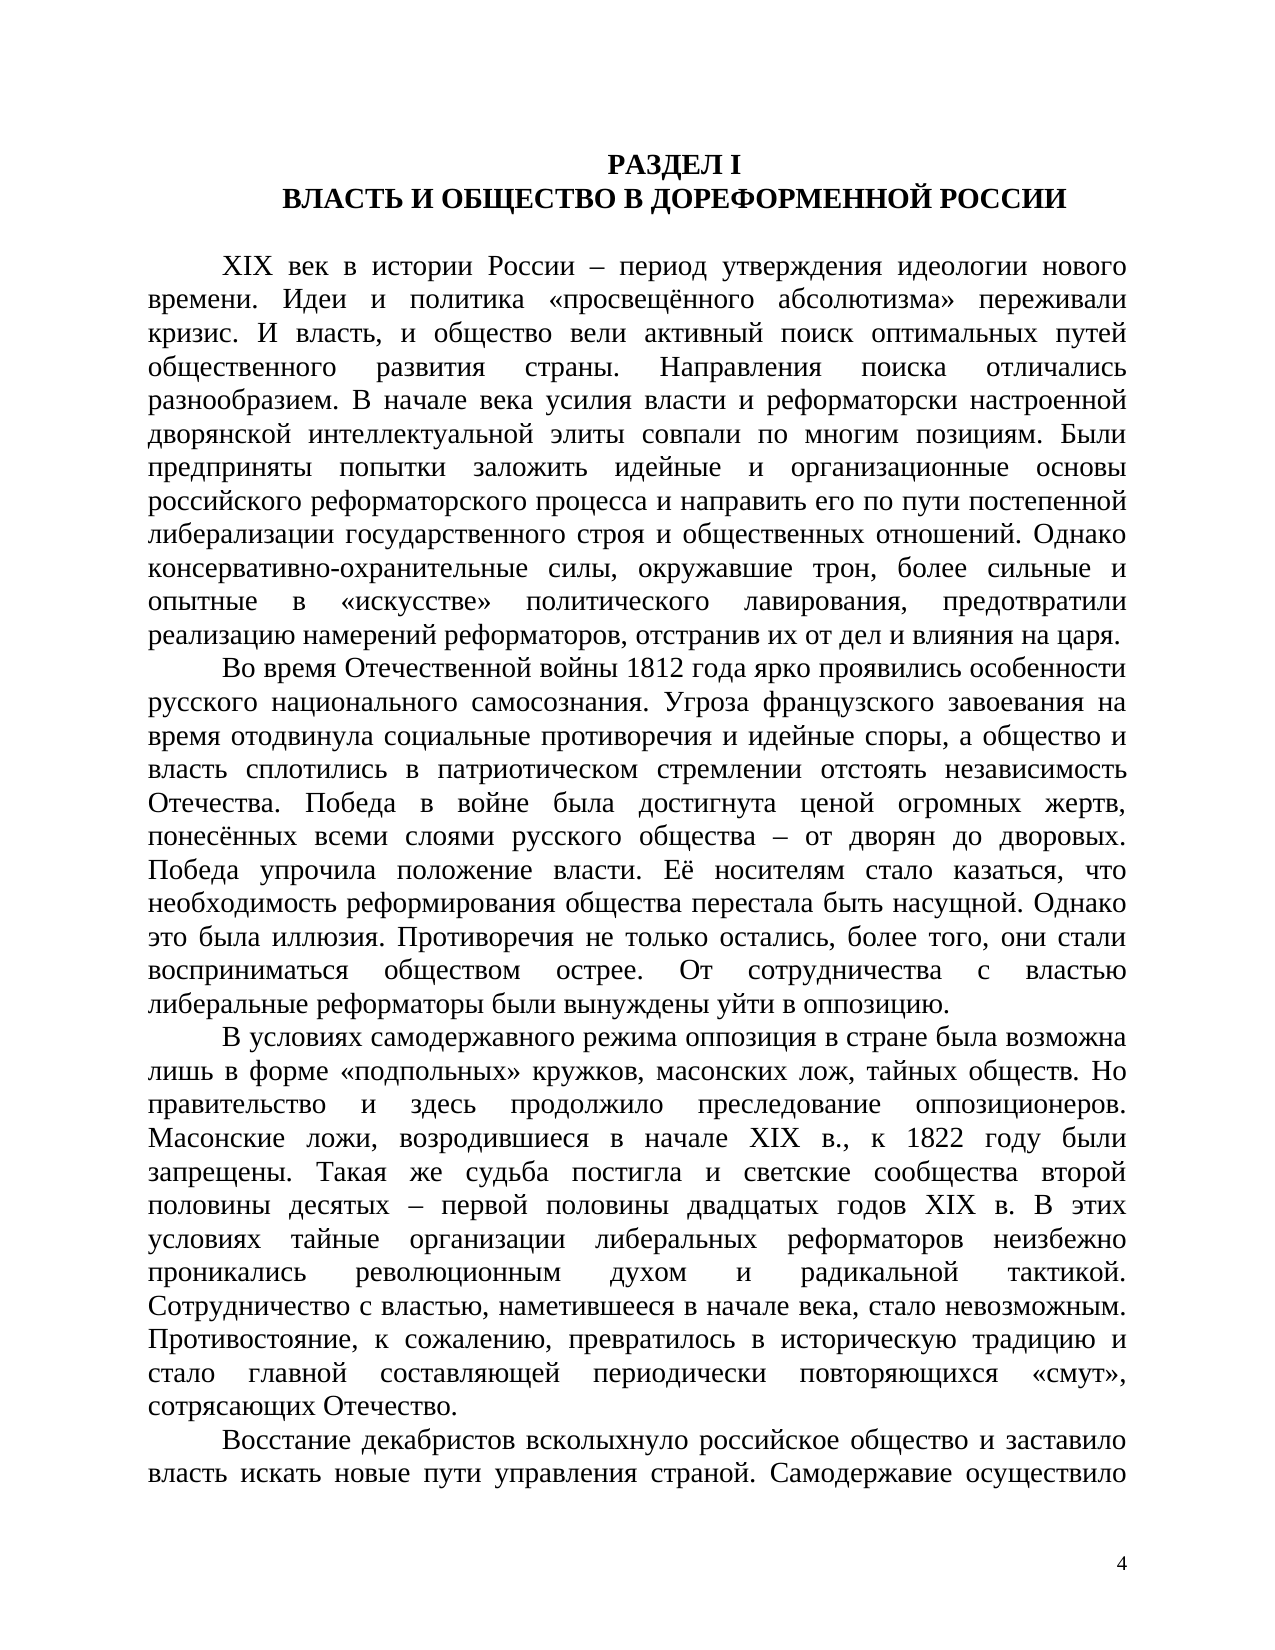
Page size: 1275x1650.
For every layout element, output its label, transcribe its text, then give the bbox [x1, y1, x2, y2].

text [148, 1422, 1127, 1489]
text В условиях самодержавного режима оппозиция в стране была возможна лишь в форме «подпольных» кружков, масонских лож, тайных обществ. Но правительство и здесь продолжило преследование оппозиционеров. Масонские ложи, возродившиеся в начале XIX в., к 1822 году были запрещены. Такая же судьба постигла и светские сообщества второй половины десятых первой половины двадцатых годов XIX в. В этих условиях тайные организации либеральных реформаторов неизбежно проникались революционным духом и радикальной тактикой. Сотрудничество с властью, наметившееся в начале века, стало невозможным. Противостояние, к сожалению, превратилось в историческую традицию и стало главной составляющей периодически повторяющихся «смут», сотрясающих Отечество. [148, 1020, 1127, 1422]
text Во время Отечественной войны 1812 года ярко проявились особенности русского национального самосознания. Угроза французского завоевания на время отодвинула социальные противоречия и идейные споры, а общество и власть сплотились в патриотическом стремлении отстоять независимость Отечества. Победа в войне была достигнута ценой огромных жертв, понесённых всеми слоями русского общества – от дворян до дворовых. Победа упрочила положение власти. Её носителям стало казаться, что необходимость реформирования общества перестала быть насущной. Однако это была иллюзия. Противоречия не только остались, более того, они стали восприниматься обществом острее. От сотрудничества с властью либеральные реформаторы были вынуждены уйти в оппозицию. [148, 651, 1127, 1020]
text РАЗДЕЛ I [148, 148, 1127, 181]
text ВЛАСТЬ И ОБЩЕСТВО В ДОРЕФОРМЕННОЙ РОССИИ [148, 181, 1127, 215]
text XIX век в истории России – период утверждения идеологии нового времени. Идеи и политика «просвещённого абсолютизма» переживали кризис. И власть, и общество вели активный поиск оптимальных путей общественного развития страны. Направления поиска отличались разнообразием. В начале века усилия власти и реформаторски настроенной дворянской интеллектуальной элиты совпали по многим позициям. Были предприняты попытки заложить идейные и организационные основы российского реформаторского процесса и направить его по пути постепенной либерализации государственного строя и общественных отношений. Однако консервативно-охранительные силы, окружавшие трон, более сильные и опытные в «искусстве» политического лавирования, предотвратили реализацию намерений реформаторов, отстранив их от дел и влияния на царя. [148, 248, 1127, 651]
